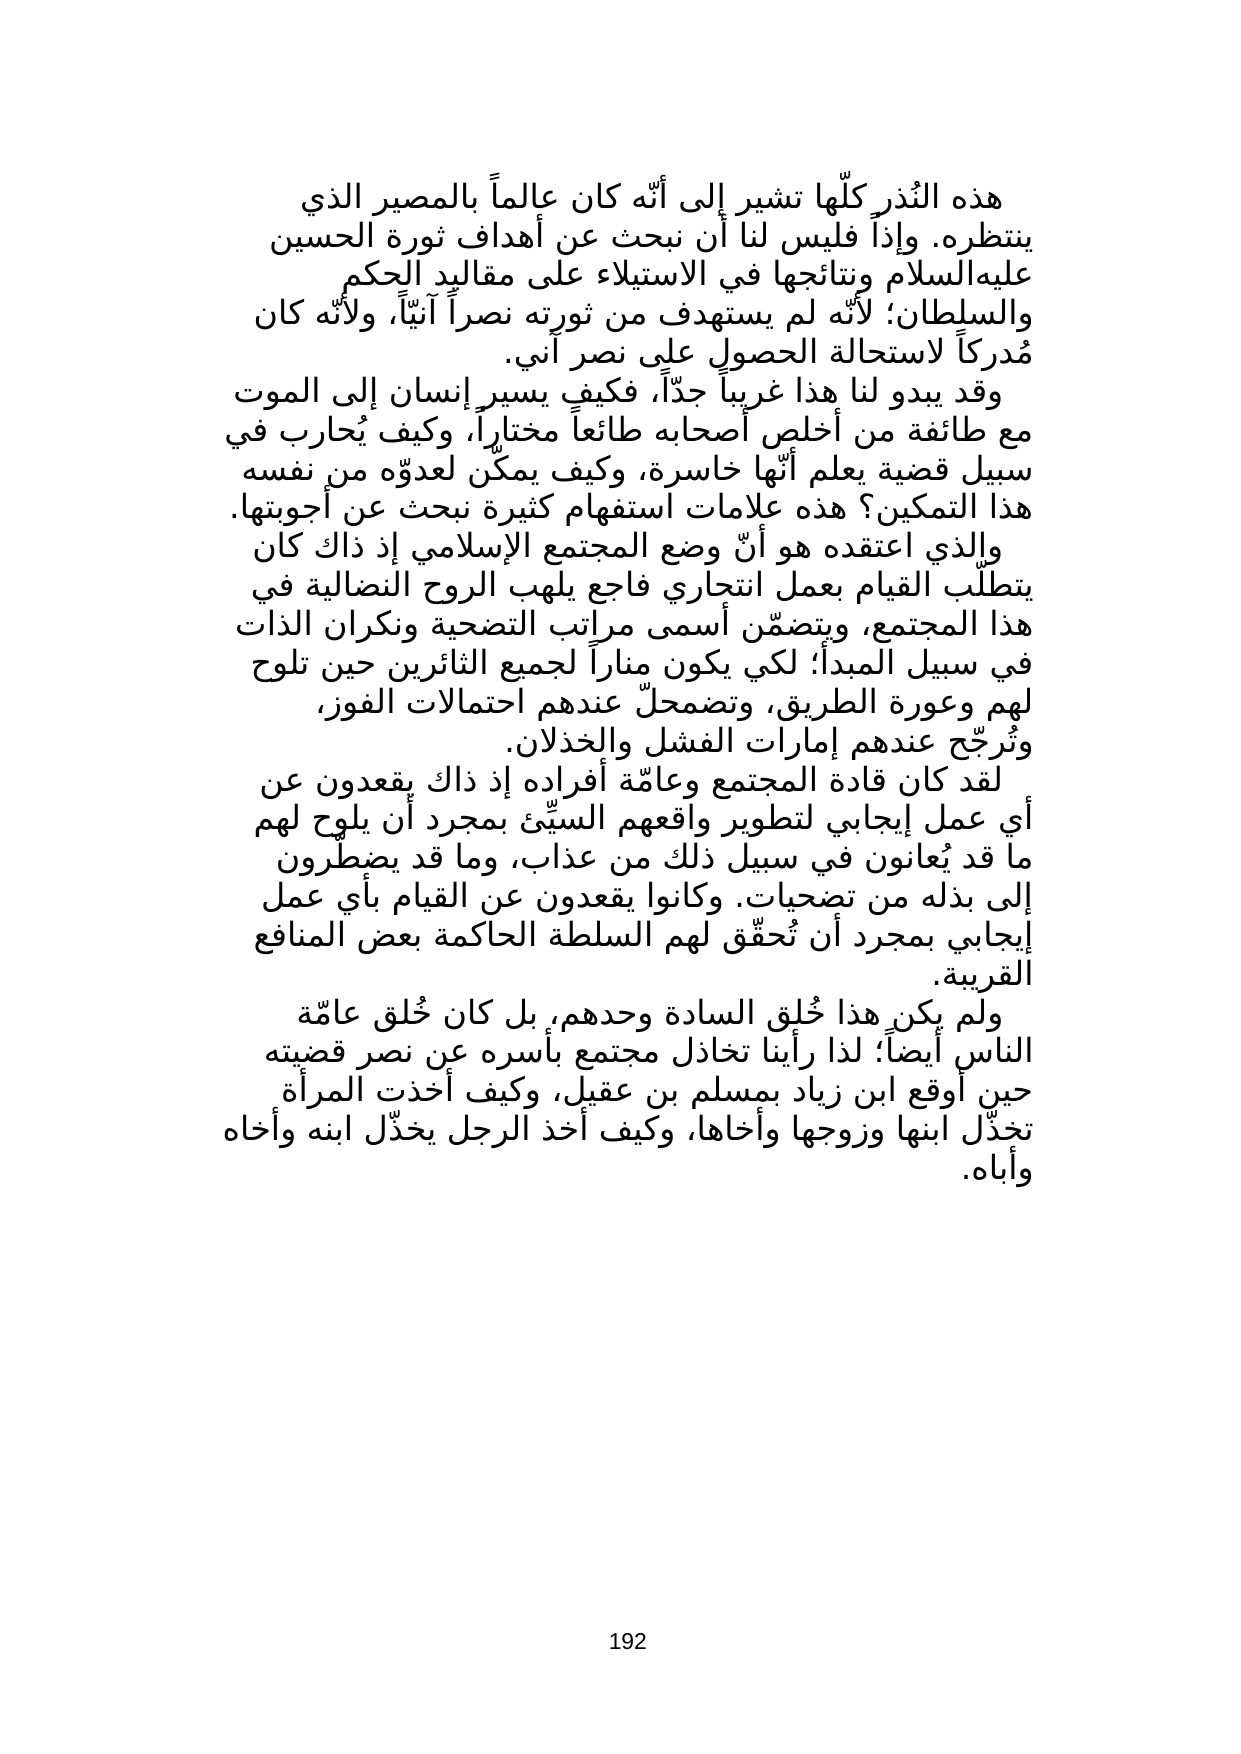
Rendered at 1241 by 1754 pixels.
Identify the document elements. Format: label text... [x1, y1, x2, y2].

text لقد كان قادة المجتمع وعامّة أفراده إذ ذاك يقعدون عن أي عمل إيجابي لتطوير واقعهم السيِّئ بمجرد أن يلوح لهم ما قد يُعانون في سبيل ذلك من عذاب، وما قد يضطّرون إلى بذله من تضحيات. وكانوا يقعدون عن القيام بأي عمل إيجابي بمجرد أن تُحقّق لهم السلطة الحاكمة بعض المنافع القريبة. [222, 760, 1033, 993]
text والذي اعتقده هو أنّ وضع المجتمع الإسلامي إذ ذاك كان يتطلّب القيام بعمل انتحاري فاجع يلهب الروح النضالية في هذا المجتمع، ويتضمّن أسمى مراتب التضحية ونكران الذات في سبيل المبدأ؛ لكي يكون مناراً لجميع الثائرين حين تلوح لهم وعورة الطريق، وتضمحلّ عندهم احتمالات الفوز، وتُرجّح عندهم إمارات الفشل والخذلان. [222, 527, 1033, 760]
text هذه النُذر كلّها تشير إلى أنّه كان عالماً بالمصير الذي ينتظره. وإذاً فليس لنا أن نبحث عن أهداف ثورة الحسين عليه‌السلام ونتائجها في الاستيلاء على مقاليد الحكم والسلطان؛ لأنّه لم يستهدف من ثورته نصراً آنيّاً، ولأنّه كان مُدركاً لاستحالة الحصول على نصر آني. [222, 177, 1033, 371]
text وقد يبدو لنا هذا غريباً جدّاً، فكيف يسير إنسان إلى الموت مع طائفة من أخلص أصحابه طائعاً مختاراً، وكيف يُحارب في سبيل قضية يعلم أنّها خاسرة، وكيف يمكّن لعدوّه من نفسه هذا التمكين؟ هذه علامات استفهام كثيرة نبحث عن أجوبتها. [222, 371, 1033, 527]
text ولم يكن هذا خُلق السادة وحدهم، بل كان خُلق عامّة الناس أيضاً؛ لذا رأينا تخاذل مجتمع بأسره عن نصر قضيته حين أوقع ابن زياد بمسلم بن عقيل، وكيف أخذت المرأة تخذّل ابنها وزوجها وأخاها، وكيف أخذ الرجل يخذّل ابنه وأخاه وأباه. [222, 993, 1033, 1187]
